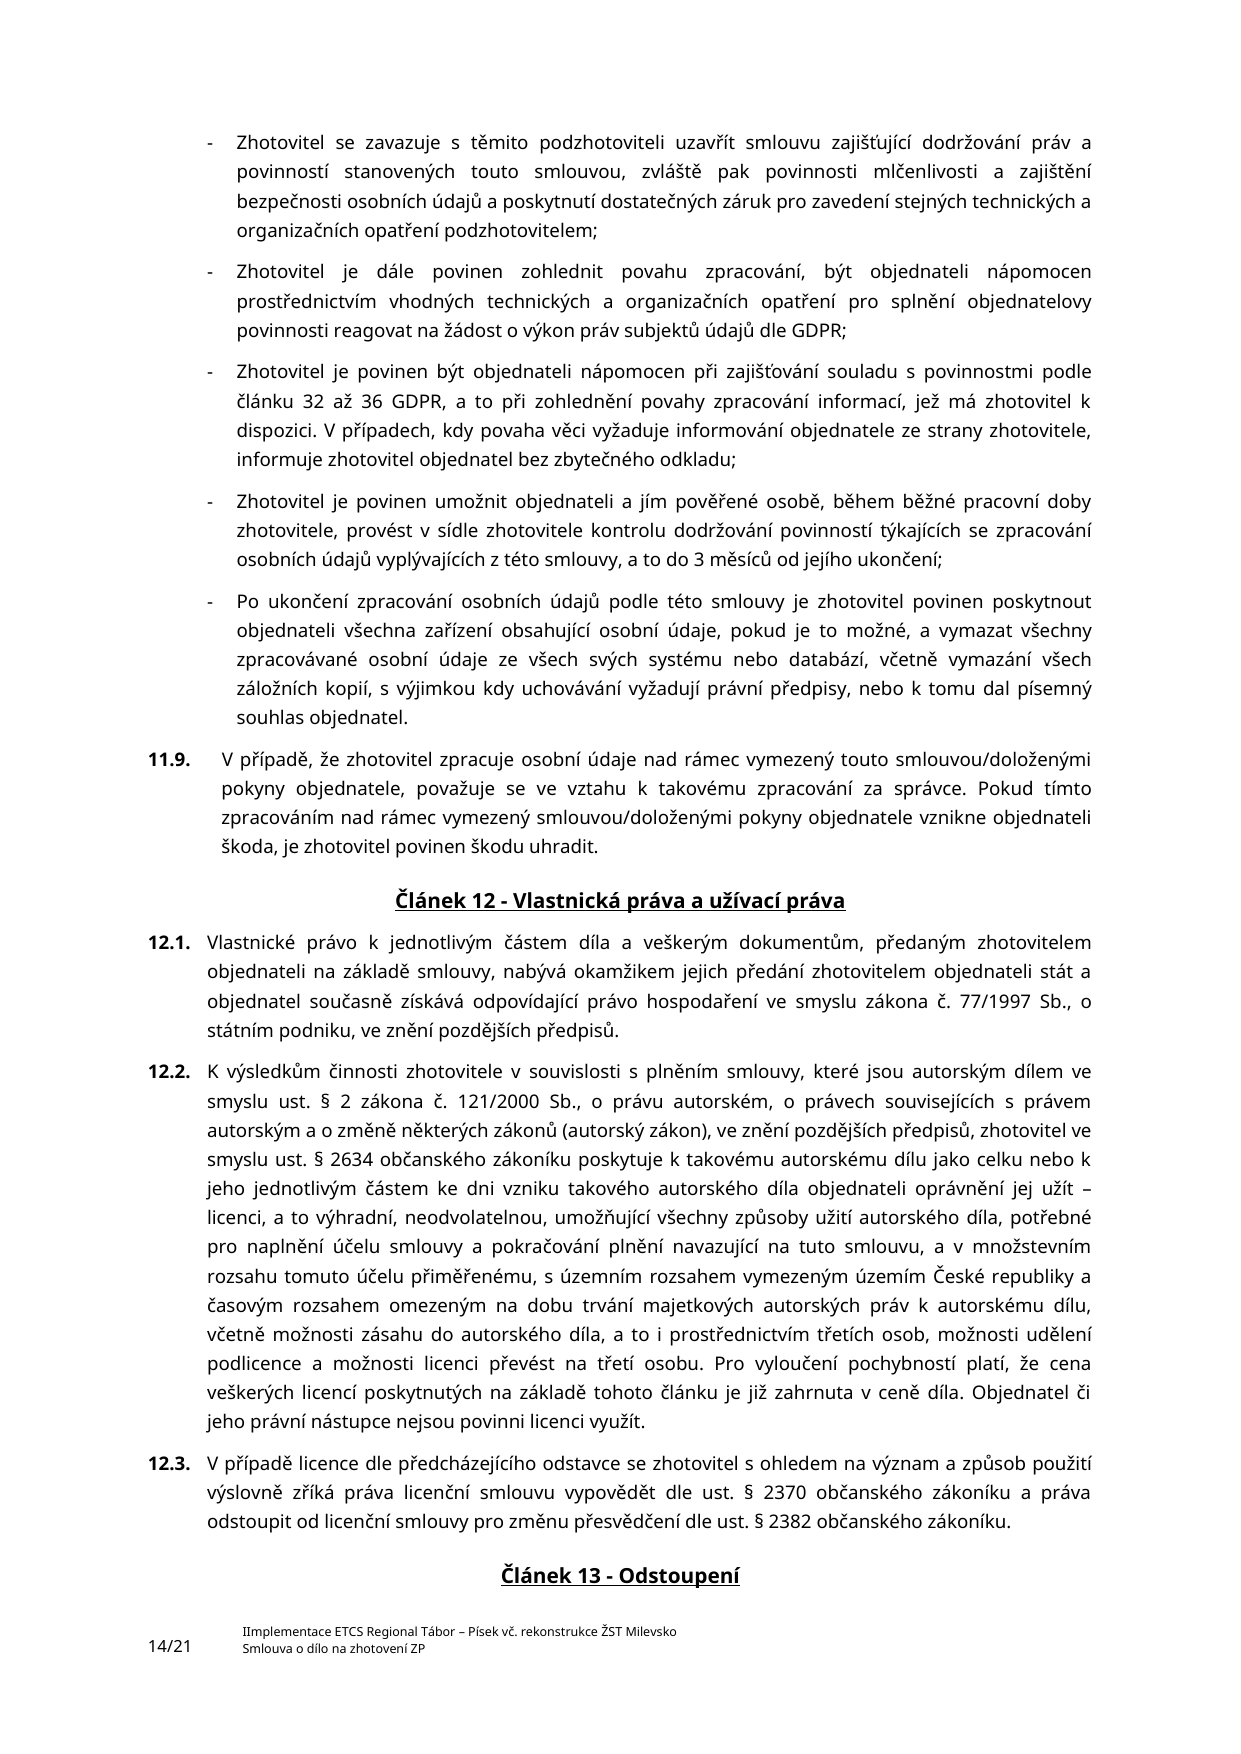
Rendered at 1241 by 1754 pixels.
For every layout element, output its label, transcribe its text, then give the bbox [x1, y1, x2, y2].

text - Zhotovitel se zavazuje s těmito podzhotoviteli uzavřít smlouvu zajišťující dodržování práv a povinností stanovených touto smlouvou, zvláště pak povinnosti mlčenlivosti a zajištění bezpečnosti osobních údajů a poskytnutí dostatečných záruk pro zavedení stejných technických a organizačních opatření podzhotovitelem; [207, 126, 1092, 243]
text 11.9. V případě, že zhotovitel zpracuje osobní údaje nad rámec vymezený touto smlouvou/doloženými pokyny objednatele, považuje se ve vztahu k takovému zpracování za správce. Pokud tímto zpracováním nad rámec vymezený smlouvou/doloženými pokyny objednatele vznikne objednateli škoda, je zhotovitel povinen škodu uhradit. [148, 743, 1092, 860]
text 12.1. Vlastnické právo k jednotlivým částem díla a veškerým dokumentům, předaným zhotovitelem objednateli na základě smlouvy, nabývá okamžikem jejich předání zhotovitelem objednateli stát a objednatel současně získává odpovídající právo hospodaření ve smyslu zákona č. 77/1997 Sb., o státním podniku, ve znění pozdějších předpisů. [148, 926, 1092, 1043]
text - Zhotovitel je povinen umožnit objednateli a jím pověřené osobě, během běžné pracovní doby zhotovitele, provést v sídle zhotovitele kontrolu dodržování povinností týkajících se zpracování osobních údajů vyplývajících z této smlouvy, a to do 3 měsíců od jejího ukončení; [207, 485, 1092, 572]
text - Zhotovitel je povinen být objednateli nápomocen při zajišťování souladu s povinnostmi podle článku 32 až 36 GDPR, a to při zohlednění povahy zpracování informací, jež má zhotovitel k dispozici. V případech, kdy povaha věci vyžaduje informování objednatele ze strany zhotovitele, informuje zhotovitel objednatel bez zbytečného odkladu; [207, 356, 1092, 472]
text - Po ukončení zpracování osobních údajů podle této smlouvy je zhotovitel povinen poskytnout objednateli všechna zařízení obsahující osobní údaje, pokud je to možné, a vymazat všechny zpracovávané osobní údaje ze všech svých systému nebo databází, včetně vymazání všech záložních kopií, s výjimkou kdy uchovávání vyžadují právní předpisy, nebo k tomu dal písemný souhlas objednatel. [207, 585, 1092, 731]
text - Zhotovitel je dále povinen zohlednit povahu zpracování, být objednateli nápomocen prostřednictvím vhodných technických a organizačních opatření pro splnění objednatelovy povinnosti reagovat na žádost o výkon práv subjektů údajů dle GDPR; [207, 256, 1092, 343]
text 12.3. V případě licence dle předcházejícího odstavce se zhotovitel s ohledem na význam a způsob použití výslovně zříká práva licenční smlouvu vypovědět dle ust. § 2370 občanského zákoníku a práva odstoupit od licenční smlouvy pro změnu přesvědčení dle ust. § 2382 občanského zákoníku. [148, 1447, 1092, 1535]
text 12.2. K výsledkům činnosti zhotovitele v souvislosti s plněním smlouvy, které jsou autorským dílem ve smyslu ust. § 2 zákona č. 121/2000 Sb., o právu autorském, o právech souvisejících s právem autorským a o změně některých zákonů (autorský zákon), ve znění pozdějších předpisů, zhotovitel ve smyslu ust. § 2634 občanského zákoníku poskytuje k takovému autorskému dílu jako celku nebo k jeho jednotlivým částem ke dni vzniku takového autorského díla objednateli oprávnění jej užít – licenci, a to výhradní, neodvolatelnou, umožňující všechny způsoby užití autorského díla, potřebné pro naplnění účelu smlouvy a pokračování plnění navazující na tuto smlouvu, a v množstevním rozsahu tomuto účelu přiměřenému, s územním rozsahem vymezeným územím České republiky a časovým rozsahem omezeným na dobu trvání majetkových autorských práv k autorskému dílu, včetně možnosti zásahu do autorského díla, a to i prostřednictvím třetích osob, možnosti udělení podlicence a možnosti licenci převést na třetí osobu. Pro vyloučení pochybností platí, že cena veškerých licencí poskytnutých na základě tohoto článku je již zahrnuta v ceně díla. Objednatel či jeho právní nástupce nejsou povinni licenci využít. [148, 1056, 1092, 1435]
subtitle Článek 13 - Odstoupení [148, 1560, 1092, 1589]
subtitle Článek 12 - Vlastnická práva a užívací práva [148, 885, 1092, 914]
